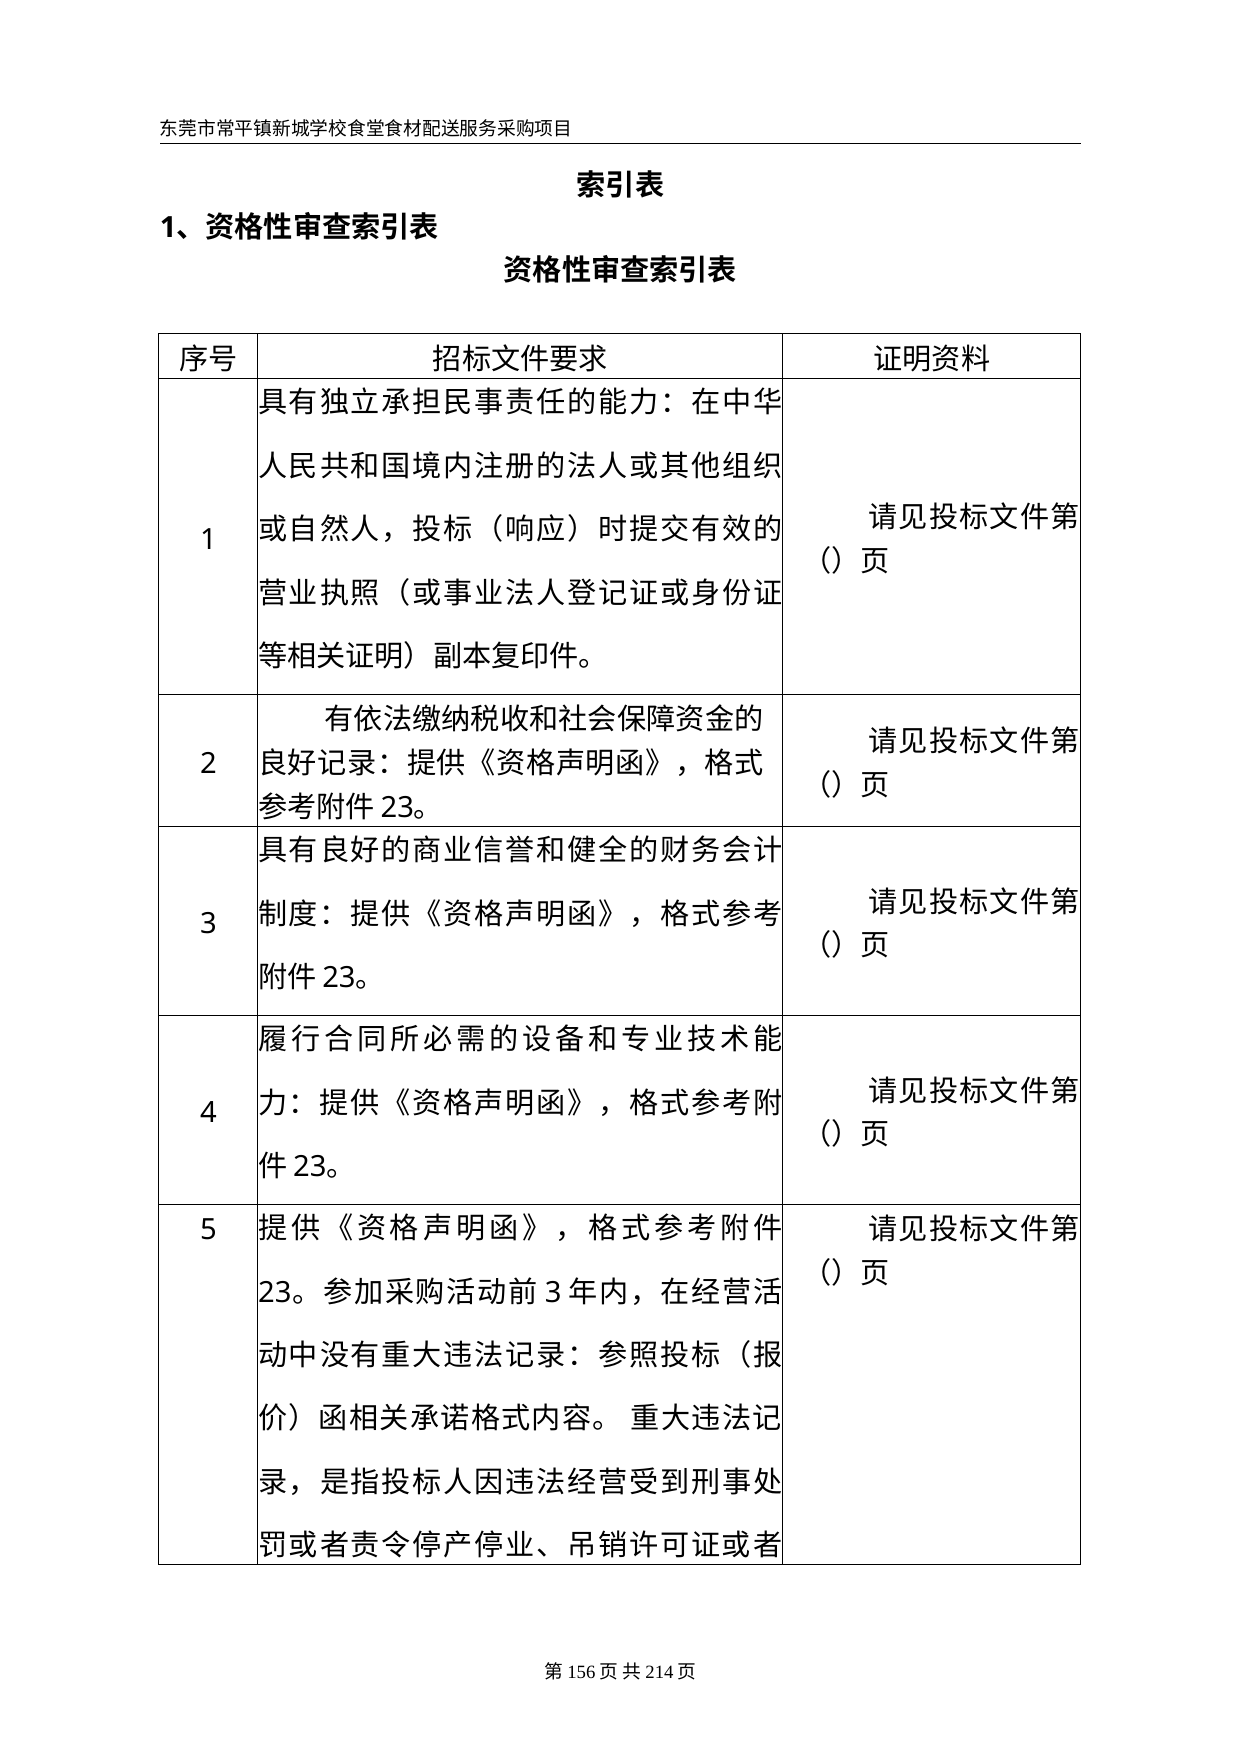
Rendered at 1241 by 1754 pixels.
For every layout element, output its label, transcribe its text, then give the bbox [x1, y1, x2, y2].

table_cell 请见投标文件第（）页 [783, 1016, 1080, 1204]
text 索引表 [159, 162, 1081, 204]
table_header 招标文件要求 [258, 334, 782, 378]
table_cell 有依法缴纳税收和社会保障资金的良好记录：提供《资格声明函》，格式参考附件23。 [258, 695, 782, 826]
table_header 证明资料 [783, 334, 1080, 378]
table_cell 请见投标文件第（）页 [783, 379, 1080, 694]
table_cell 4 [159, 1016, 257, 1204]
table_cell 请见投标文件第（）页 [783, 695, 1080, 826]
table_cell 履行合同所必需的设备和专业技术能力：提供《资格声明函》，格式参考附件23。 [258, 1016, 782, 1204]
table_cell 3 [159, 827, 257, 1015]
table_cell 具有独立承担民事责任的能力：在中华人民共和国境内注册的法人或其他组织或自然人，投标（响应）时提交有效的营业执照（或事业法人登记证或身份证等相关证明）副本复印件。 [258, 379, 782, 694]
text 资格性审查索引表 [159, 246, 1081, 289]
table_cell 5 [159, 1205, 257, 1564]
table_cell 具有良好的商业信誉和健全的财务会计制度：提供《资格声明函》，格式参考附件23。 [258, 827, 782, 1015]
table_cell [258, 1205, 782, 1564]
table_cell 2 [159, 695, 257, 826]
table_header 序号 [159, 334, 257, 378]
text 1、资格性审查索引表 [159, 204, 1081, 246]
table_cell 请见投标文件第（）页 [783, 1205, 1080, 1564]
table_cell 请见投标文件第（）页 [783, 827, 1080, 1015]
table_cell 1 [159, 379, 257, 694]
